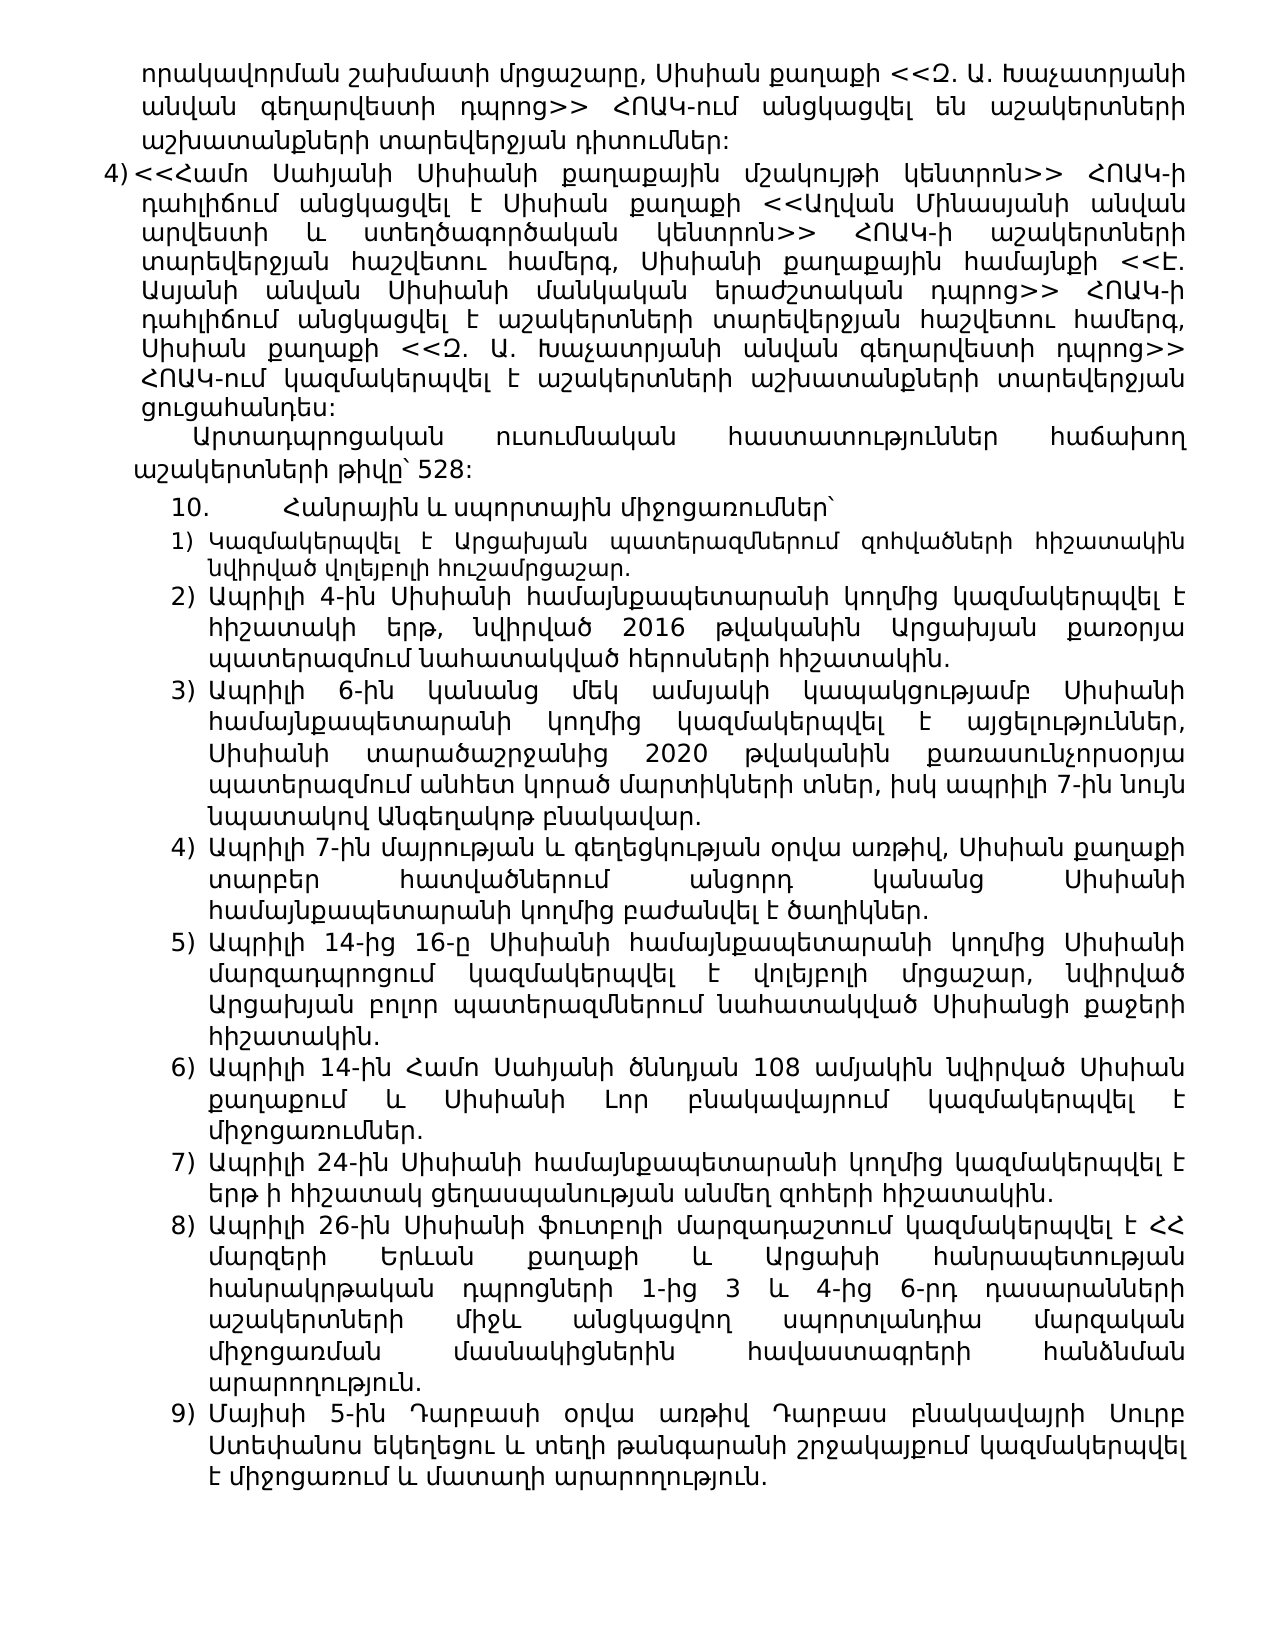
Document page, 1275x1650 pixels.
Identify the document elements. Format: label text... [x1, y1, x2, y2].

list Ապրիլի 4-ին Սիսիանի համայնքապետարանի կողմից կազմակերպվել է հիշատակի երթ, նվիրված 2016 թվականին Արցախյան քառօրյա պատերազմում նահատակված հերոսների հիշատակին. [170, 582, 1186, 674]
list Ապրիլի 26-ին Սիսիանի ֆուտբոլի մարզադաշտում կազմակերպվել է ՀՀ մարզերի Երևան քաղաքի և Արցախի հանրապետության հանրակրթական դպրոցների 1-ից 3 և 4-ից 6-րդ դասարանների աշակերտների միջև անցկացվող սպորտլանդիա մարզական միջոցառման մասնակիցներին հավաստագրերի հանձնման արարողություն. [170, 1211, 1186, 1397]
list Ապրիլի 14-ից 16-ը Սիսիանի համայնքապետարանի կողմից Սիսիանի մարզադպրոցում կազմակերպվել է վոլեյբոլի մրցաշար, նվիրված Արցախյան բոլոր պատերազմներում նահատակված Սիսիանցի քաջերի հիշատակին. [170, 928, 1186, 1051]
text Արտադպրոցական ուսումնական հաստատություններ հաճախող աշակերտների թիվը՝ 528: [133, 422, 1186, 485]
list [103, 59, 1186, 155]
list Ապրիլի 6-ին կանանց մեկ ամսյակի կապակցությամբ Սիսիանի համայնքապետարանի կողմից կազմակերպվել է այցելություններ, Սիսիանի տարածաշրջանից 2020 թվականին քառասունչորսօրյա պատերազմում անհետ կորած մարտիկների տներ, իսկ ապրիլի 7-ին նույն նպատակով Անգեղակոթ բնակավար. [170, 676, 1186, 831]
list Կազմակերպվել է Արցախյան պատերազմներում զոհվածների հիշատակին նվիրված վոլեյբոլի հուշամրցաշար. [170, 528, 1186, 582]
list Մայիսի 5-ին Դարբասի օրվա առթիվ Դարբաս բնակավայրի Սուրբ Ստեփանոս եկեղեցու և տեղի թանգարանի շրջակայքում կազմակերպվել է միջոցառում և մատաղի արարողություն. [170, 1400, 1186, 1492]
list Ապրիլի 24-ին Սիսիանի համայնքապետարանի կողմից կազմակերպվել է երթ ի հիշատակ ցեղասպանության անմեղ զոհերի հիշատակին. [170, 1148, 1186, 1209]
list <<Համո Սահյանի Սիսիանի քաղաքային մշակույթի կենտրոն>> ՀՈԱԿ-ի դահլիճում անցկացվել է Սիսիան քաղաքի <<Աղվան Մինասյանի անվան արվեստի և ստեղծագործական կենտրոն>> ՀՈԱԿ-ի աշակերտների տարեվերջյան հաշվետու համերգ, Սիսիանի քաղաքային համայնքի <<Է. Ասյանի անվան Սիսիանի մանկական երաժշտական դպրոց>> ՀՈԱԿ-ի դահլիճում անցկացվել է աշակերտների տարեվերջյան հաշվետու համերգ, Սիսիան քաղաքի <<Զ. Ա. Խաչատրյանի անվան գեղարվեստի դպրոց>> ՀՈԱԿ-ում կազմակերպվել է աշակերտների աշխատանքների տարեվերջյան ցուցահանդես: [103, 160, 1186, 422]
list Հանրային և սպորտային միջոցառումներ՝ [170, 489, 1186, 523]
list Ապրիլի 14-ին Համո Սահյանի ծննդյան 108 ամյակին նվիրված Սիսիան քաղաքում և Սիսիանի Լոր բնակավայրում կազմակերպվել է միջոցառումներ. [170, 1054, 1186, 1146]
list Ապրիլի 7-ին մայրության և գեղեցկության օրվա առթիվ, Սիսիան քաղաքի տարբեր հատվածներում անցորդ կանանց Սիսիանի համայնքապետարանի կողմից բաժանվել է ծաղիկներ. [170, 833, 1186, 926]
